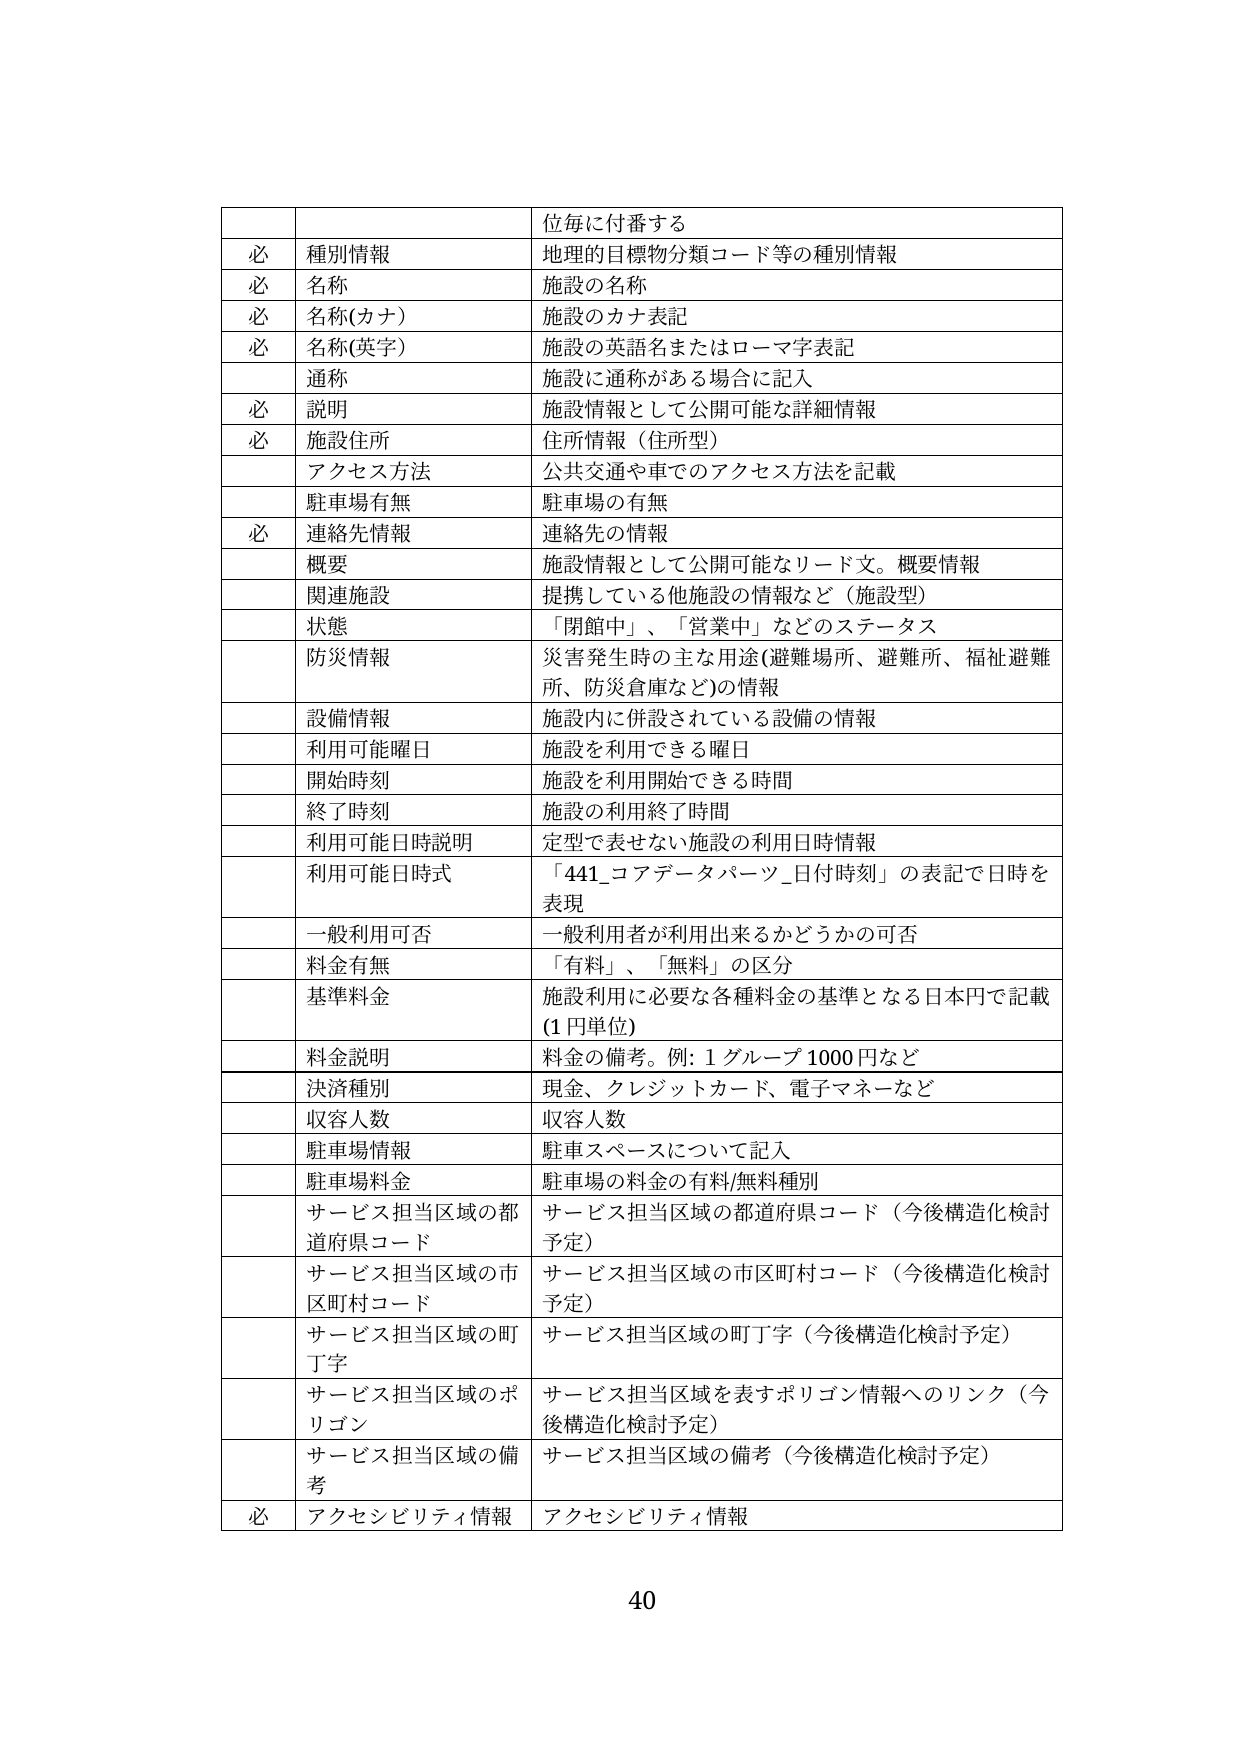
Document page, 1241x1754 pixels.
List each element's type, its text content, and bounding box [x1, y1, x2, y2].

table_cell [222, 1134, 295, 1164]
table_cell 定型で表せない施設の利用日時情報 [532, 826, 1062, 856]
table_cell 名称 [296, 270, 531, 299]
table_cell 施設に通称がある場合に記入 [532, 363, 1062, 393]
table_cell [222, 487, 295, 517]
table_cell 駐車場の有無 [532, 487, 1062, 517]
table_cell アクセシビリティ情報 [296, 1501, 531, 1530]
table_cell [222, 549, 295, 578]
table_cell 施設住所 [296, 425, 531, 455]
table_cell [222, 980, 295, 1040]
table_cell 「441_コアデータパーツ_日付時刻」の表記で日時を表現 [532, 857, 1062, 917]
table_cell 施設情報として公開可能なリード文。概要情報 [532, 549, 1062, 578]
table_cell 決済種別 [296, 1073, 531, 1102]
table_cell サービス担当区域の備考（今後構造化検討予定） [532, 1440, 1062, 1499]
table_cell 収容人数 [296, 1103, 531, 1133]
table_cell ID [296, 208, 531, 238]
table_cell サービス担当区域のポリゴン [296, 1379, 531, 1439]
table_cell 必 [222, 270, 295, 299]
table_cell [222, 456, 295, 486]
table_cell 概要 [296, 549, 531, 578]
table_cell [222, 1041, 295, 1071]
table_cell 終了時刻 [296, 795, 531, 825]
table_cell 開始時刻 [296, 765, 531, 794]
table_cell 必 [222, 394, 295, 424]
table_cell 関連施設 [296, 580, 531, 609]
table_cell [222, 734, 295, 763]
table_cell 名称(カナ） [296, 301, 531, 331]
table_cell [222, 1379, 295, 1439]
table_cell 状態 [296, 610, 531, 640]
table_cell 必 [222, 425, 295, 455]
table_cell 説明 [296, 394, 531, 424]
table_cell 施設情報として公開可能な詳細情報 [532, 394, 1062, 424]
table_cell [222, 363, 295, 393]
table_cell 通称 [296, 363, 531, 393]
table_cell サービス担当区域を表すポリゴン情報へのリンク（今後構造化検討予定） [532, 1379, 1062, 1439]
table_cell 駐車場の料金の有料/無料種別 [532, 1165, 1062, 1195]
table_cell サービス担当区域の都道府県コード（今後構造化検討予定） [532, 1196, 1062, 1256]
table_cell [222, 1196, 295, 1256]
table_cell 一般利用者が利用出来るかどうかの可否 [532, 918, 1062, 948]
table_cell 施設を利用できる曜日 [532, 734, 1062, 763]
table_cell 料金説明 [296, 1041, 531, 1071]
table_cell 設備情報 [296, 703, 531, 732]
table_cell サービス担当区域の都道府県コード [296, 1196, 531, 1256]
table_cell サービス担当区域の備考 [296, 1440, 531, 1499]
table_cell サービス担当区域の市区町村コード [296, 1257, 531, 1317]
table_cell [222, 826, 295, 856]
table_cell アクセス方法 [296, 456, 531, 486]
table_cell 現金、クレジットカード、電子マネーなど [532, 1073, 1062, 1102]
table_cell 駐車場料金 [296, 1165, 531, 1195]
table_cell 必 [222, 301, 295, 331]
table_cell 料金の備考。例: １グループ1000円など [532, 1041, 1062, 1071]
table_cell [222, 1318, 295, 1378]
table_cell 利用可能日時式 [296, 857, 531, 917]
table_cell 名称(英字） [296, 332, 531, 362]
table_cell 地理的目標物分類コード等の種別情報 [532, 239, 1062, 269]
table_cell [222, 765, 295, 794]
table_cell [222, 795, 295, 825]
table_cell 必 [222, 208, 295, 238]
table_cell 一般利用可否 [296, 918, 531, 948]
table_cell サービス担当区域の町丁字 [296, 1318, 531, 1378]
table_cell 料金有無 [296, 949, 531, 979]
table_cell 必 [222, 239, 295, 269]
table_cell アクセシビリティ情報 [532, 1501, 1062, 1530]
table_cell [222, 1073, 295, 1102]
table_cell 必 [222, 518, 295, 547]
table_cell 災害発生時の主な用途(避難場所、避難所、福祉避難所、防災倉庫など)の情報 [532, 641, 1062, 702]
table_cell [222, 641, 295, 702]
table_cell 駐車場情報 [296, 1134, 531, 1164]
table_cell 利用可能曜日 [296, 734, 531, 763]
table_cell 施設のカナ表記 [532, 301, 1062, 331]
table_cell [222, 610, 295, 640]
table_cell 連絡先情報 [296, 518, 531, 547]
table_cell 施設の英語名またはローマ字表記 [532, 332, 1062, 362]
table_cell [222, 580, 295, 609]
table_cell 駐車スペースについて記入 [532, 1134, 1062, 1164]
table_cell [532, 208, 1062, 238]
table_cell 種別情報 [296, 239, 531, 269]
table_cell [222, 1103, 295, 1133]
table_cell 「閉館中」、「営業中」などのステータス [532, 610, 1062, 640]
table_cell 施設内に併設されている設備の情報 [532, 703, 1062, 732]
table_cell 利用可能日時説明 [296, 826, 531, 856]
table_cell 施設の名称 [532, 270, 1062, 299]
table_cell [222, 703, 295, 732]
table_cell 基準料金 [296, 980, 531, 1040]
table_cell 施設を利用開始できる時間 [532, 765, 1062, 794]
table_cell 施設の利用終了時間 [532, 795, 1062, 825]
table_cell 施設利用に必要な各種料金の基準となる日本円で記載(1円単位) [532, 980, 1062, 1040]
table_cell 住所情報（住所型） [532, 425, 1062, 455]
table_cell 必 [222, 332, 295, 362]
table_cell [222, 1165, 295, 1195]
table_cell 公共交通や車でのアクセス方法を記載 [532, 456, 1062, 486]
table_cell [222, 949, 295, 979]
table_cell 「有料」、「無料」の区分 [532, 949, 1062, 979]
table_cell サービス担当区域の市区町村コード（今後構造化検討予定） [532, 1257, 1062, 1317]
table_cell 駐車場有無 [296, 487, 531, 517]
table_cell 収容人数 [532, 1103, 1062, 1133]
table_cell [222, 918, 295, 948]
table_cell サービス担当区域の町丁字（今後構造化検討予定） [532, 1318, 1062, 1378]
table_cell [222, 1257, 295, 1317]
table_cell [222, 1440, 295, 1499]
table_cell 必 [222, 1501, 295, 1530]
table_cell 提携している他施設の情報など（施設型） [532, 580, 1062, 609]
table_cell 連絡先の情報 [532, 518, 1062, 547]
table_cell [222, 857, 295, 917]
table_cell 防災情報 [296, 641, 531, 702]
